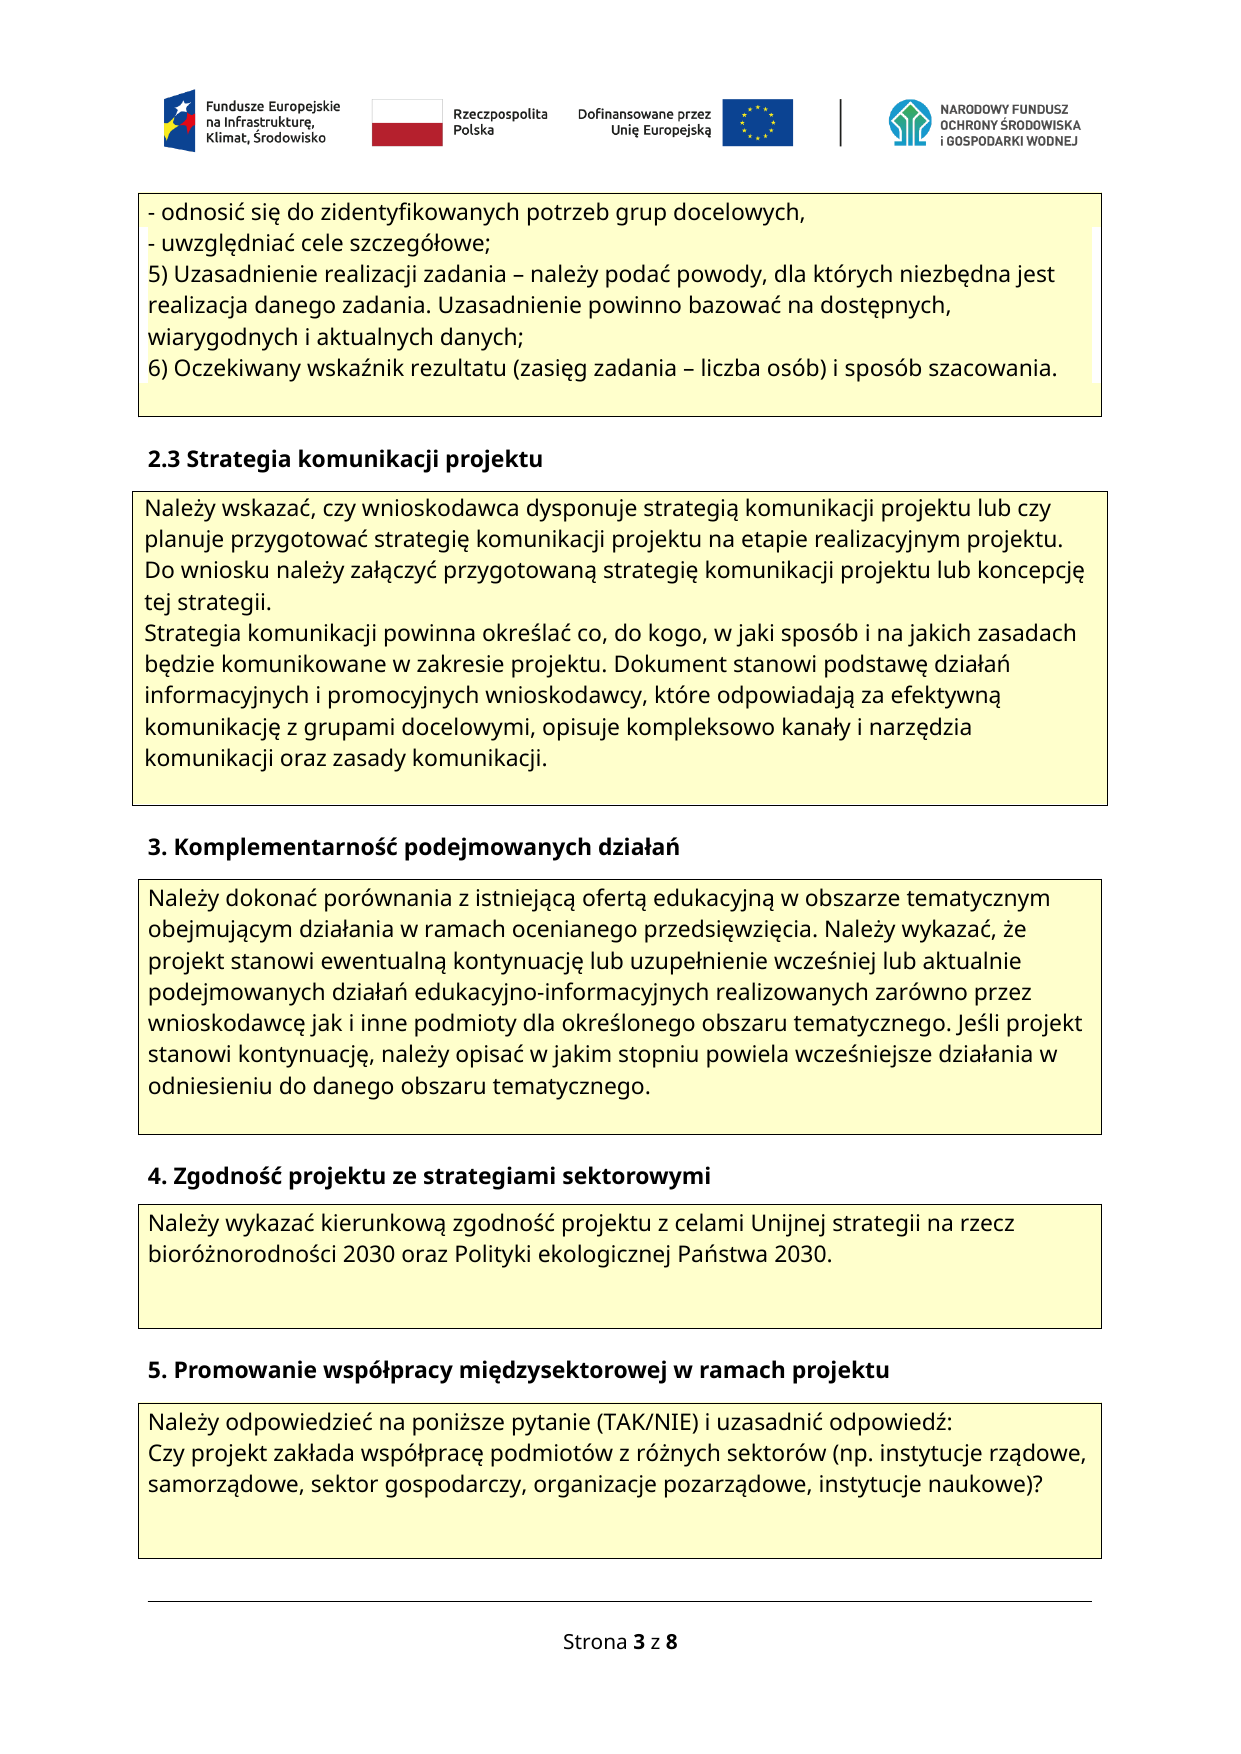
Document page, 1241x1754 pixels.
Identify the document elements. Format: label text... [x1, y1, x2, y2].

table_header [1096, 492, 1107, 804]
text 4. Zgodność projektu ze strategiami sektorowymi [148, 1160, 1092, 1191]
subtitle 2.3 Strategia komunikacji projektu [148, 442, 1092, 474]
text Czy projekt zakłada współpracę podmiotów z różnych sektorów (np. instytucje rządowe, samorządowe, sektor gospodarczy, organizacje pozarządowe, instytucje naukowe)? [139, 1434, 1101, 1558]
text 6) Oczekiwany wskaźnik rezultatu (zasięg zadania – liczba osób) i sposób szacowania. [148, 352, 1092, 380]
text Należy odpowiedzieć na poniższe pytanie (TAK/NIE) i uzasadnić odpowiedź: [139, 1404, 1101, 1434]
text 5) Uzasadnienie realizacji zadania – należy podać powody, dla których niezbędna jest realizacja danego zadania. Uzasadnienie powinno bazować na dostępnych, wiarygodnych i aktualnych danych; [148, 258, 1092, 352]
subtitle 3. Komplementarność podejmowanych działań [148, 831, 1092, 862]
text - odnosić się do zidentyfikowanych potrzeb grup docelowych, [139, 194, 1101, 227]
text Należy dokonać porównania z istniejącą ofertą edukacyjną w obszarze tematycznym obejmującym działania w ramach ocenianego przedsięwzięcia. Należy wykazać, że projekt stanowi ewentualną kontynuację lub uzupełnienie wcześniej lub aktualnie podejmowanych działań edukacyjno-informacyjnych realizowanych zarówno przez wnioskodawcę jak i inne podmioty dla określonego obszaru tematycznego. Jeśli projekt stanowi kontynuację, należy opisać w jakim stopniu powiela wcześniejsze działania w odniesieniu do danego obszaru tematycznego. [139, 880, 1101, 1098]
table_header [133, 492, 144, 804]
text Należy wykazać kierunkową zgodność projektu z celami Unijnej strategii na rzecz bioróżnorodności 2030 oraz Polityki ekologicznej Państwa 2030. [139, 1205, 1101, 1328]
subtitle 5. Promowanie współpracy międzysektorowej w ramach projektu [148, 1354, 1092, 1385]
text - uwzględniać cele szczegółowe; [148, 227, 1092, 258]
picture [147, 73, 1093, 168]
